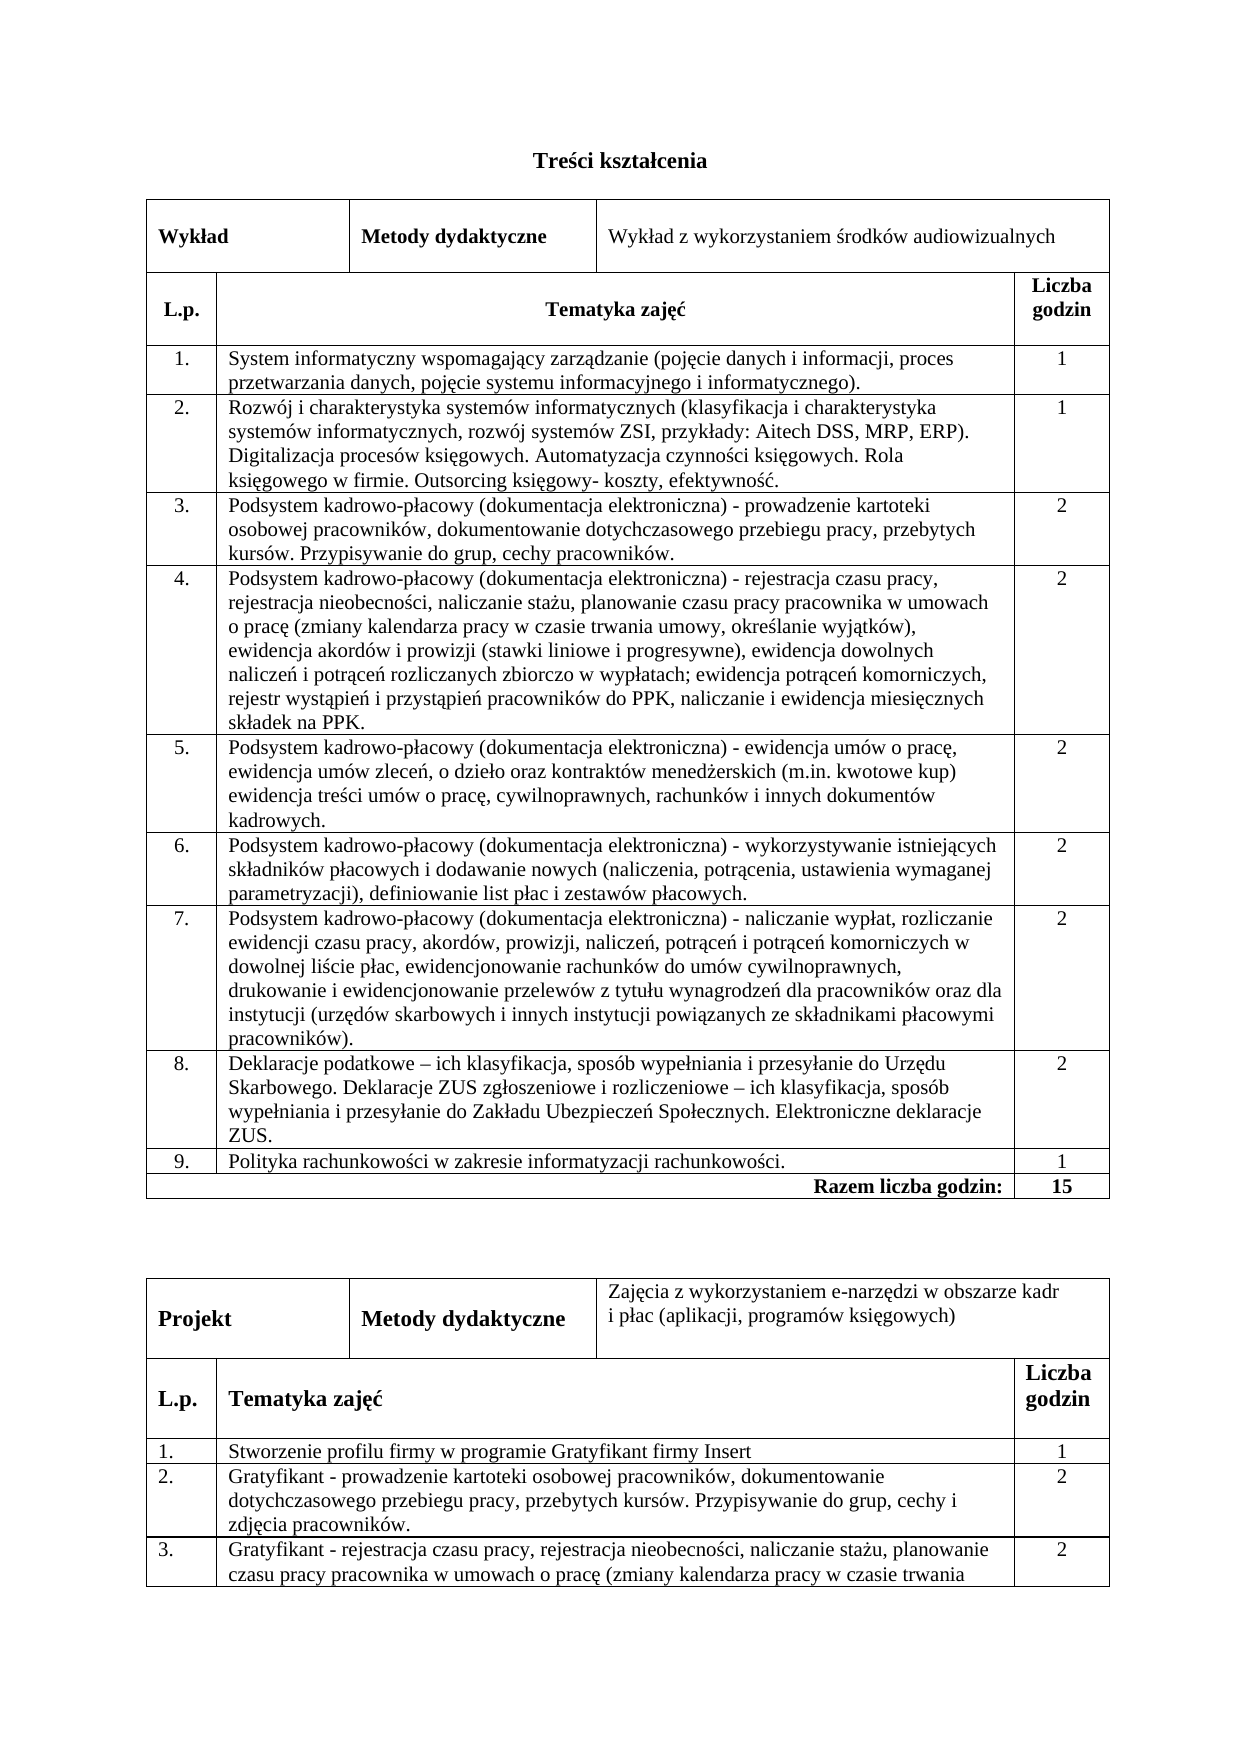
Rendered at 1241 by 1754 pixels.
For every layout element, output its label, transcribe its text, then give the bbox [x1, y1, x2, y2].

table_cell Tematyka zajęć [217, 1359, 1014, 1438]
table_header Wykład z wykorzystaniem środków audiowizualnych [597, 200, 1109, 272]
table_cell Podsystem kadrowo-płacowy (dokumentacja elektroniczna) - wykorzystywanie istniejących składników płacowych i dodawanie nowych (naliczenia, potrącenia, ustawienia wymaganej parametryzacji), definiowanie list płac i zestawów płacowych. [217, 833, 1014, 905]
table_header Wykład [147, 200, 349, 272]
table_cell Deklaracje podatkowe – ich klasyfikacja, sposób wypełniania i przesyłanie do Urzędu Skarbowego. Deklaracje ZUS zgłoszeniowe i rozliczeniowe – ich klasyfikacja, sposób wypełniania i przesyłanie do Zakładu Ubezpieczeń Społecznych. Elektroniczne deklaracje ZUS. [217, 1051, 1014, 1147]
table_cell 2 [1015, 1538, 1109, 1586]
table_cell Tematyka zajęć [217, 273, 1014, 345]
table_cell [217, 1538, 1014, 1586]
table_cell 2 [1015, 1464, 1109, 1536]
table_cell 2 [1015, 735, 1109, 832]
table_cell 2 [1015, 493, 1109, 565]
table_cell Rozwój i charakterystyka systemów informatycznych (klasyfikacja i charakterystyka systemów informatycznych, rozwój systemów ZSI, przykłady: Aitech DSS, MRP, ERP). Digitalizacja procesów księgowych. Automatyzacja czynności księgowych. Rola księgowego w firmie. Outsorcing księgowy- koszty, efektywność. [217, 395, 1014, 492]
table_cell 2. [147, 395, 216, 492]
table_cell 4. [147, 566, 216, 734]
table_cell Stworzenie profilu firmy w programie Gratyfikant firmy Insert [217, 1439, 1014, 1463]
table_header Projekt [147, 1279, 349, 1358]
table_cell Razem liczba godzin: [147, 1174, 1014, 1198]
text Treści kształcenia [148, 148, 1093, 174]
table_cell 2 [1015, 833, 1109, 905]
table_cell 1 [1015, 1439, 1109, 1463]
table_cell 2 [1015, 1051, 1109, 1147]
table_header Metody dydaktyczne [350, 200, 596, 272]
table_cell 3. [147, 493, 216, 565]
table_cell Polityka rachunkowości w zakresie informatyzacji rachunkowości. [217, 1149, 1014, 1173]
table_cell 7. [147, 906, 216, 1050]
table_cell 8. [147, 1051, 216, 1147]
table_cell 1 [1015, 346, 1109, 394]
table_cell 6. [147, 833, 216, 905]
table_cell Podsystem kadrowo-płacowy (dokumentacja elektroniczna) - ewidencja umów o pracę, ewidencja umów zleceń, o dzieło oraz kontraktów menedżerskich (m.in. kwotowe kup) ewidencja treści umów o pracę, cywilnoprawnych, rachunków i innych dokumentów kadrowych. [217, 735, 1014, 832]
table_cell L.p. [147, 1359, 216, 1438]
table_cell 15 [1015, 1174, 1109, 1198]
table_cell 1. [147, 1439, 216, 1463]
table_cell System informatyczny wspomagający zarządzanie (pojęcie danych i informacji, proces przetwarzania danych, pojęcie systemu informacyjnego i informatycznego). [217, 346, 1014, 394]
table_cell Liczba godzin [1015, 273, 1109, 345]
table_cell 1 [1015, 1149, 1109, 1173]
table_cell Podsystem kadrowo-płacowy (dokumentacja elektroniczna) - naliczanie wypłat, rozliczanie ewidencji czasu pracy, akordów, prowizji, naliczeń, potrąceń i potrąceń komorniczych w dowolnej liście płac, ewidencjonowanie rachunków do umów cywilnoprawnych, drukowanie i ewidencjonowanie przelewów z tytułu wynagrodzeń dla pracowników oraz dla instytucji (urzędów skarbowych i innych instytucji powiązanych ze składnikami płacowymi pracowników). [217, 906, 1014, 1050]
table_cell Podsystem kadrowo-płacowy (dokumentacja elektroniczna) - prowadzenie kartoteki osobowej pracowników, dokumentowanie dotychczasowego przebiegu pracy, przebytych kursów. Przypisywanie do grup, cechy pracowników. [217, 493, 1014, 565]
table_cell 3. [147, 1538, 216, 1586]
table_cell 2. [147, 1464, 216, 1536]
table_cell Liczba godzin [1015, 1359, 1109, 1438]
table_cell Gratyfikant - prowadzenie kartoteki osobowej pracowników, dokumentowanie dotychczasowego przebiegu pracy, przebytych kursów. Przypisywanie do grup, cechy i zdjęcia pracowników. [217, 1464, 1014, 1536]
table_cell 2 [1015, 566, 1109, 734]
table_cell 2 [1015, 906, 1109, 1050]
table_cell 9. [147, 1149, 216, 1173]
table_cell 5. [147, 735, 216, 832]
table_cell L.p. [147, 273, 216, 345]
table_header Metody dydaktyczne [350, 1279, 596, 1358]
table_header Zajęcia z wykorzystaniem e-narzędzi w obszarze kadr i płac (aplikacji, programów księgowych) [597, 1279, 1109, 1358]
table_cell 1. [147, 346, 216, 394]
table_cell Podsystem kadrowo-płacowy (dokumentacja elektroniczna) - rejestracja czasu pracy, rejestracja nieobecności, naliczanie stażu, planowanie czasu pracy pracownika w umowach o pracę (zmiany kalendarza pracy w czasie trwania umowy, określanie wyjątków), ewidencja akordów i prowizji (stawki liniowe i progresywne), ewidencja dowolnych naliczeń i potrąceń rozliczanych zbiorczo w wypłatach; ewidencja potrąceń komorniczych, rejestr wystąpień i przystąpień pracowników do PPK, naliczanie i ewidencja miesięcznych składek na PPK. [217, 566, 1014, 734]
table_cell 1 [1015, 395, 1109, 492]
